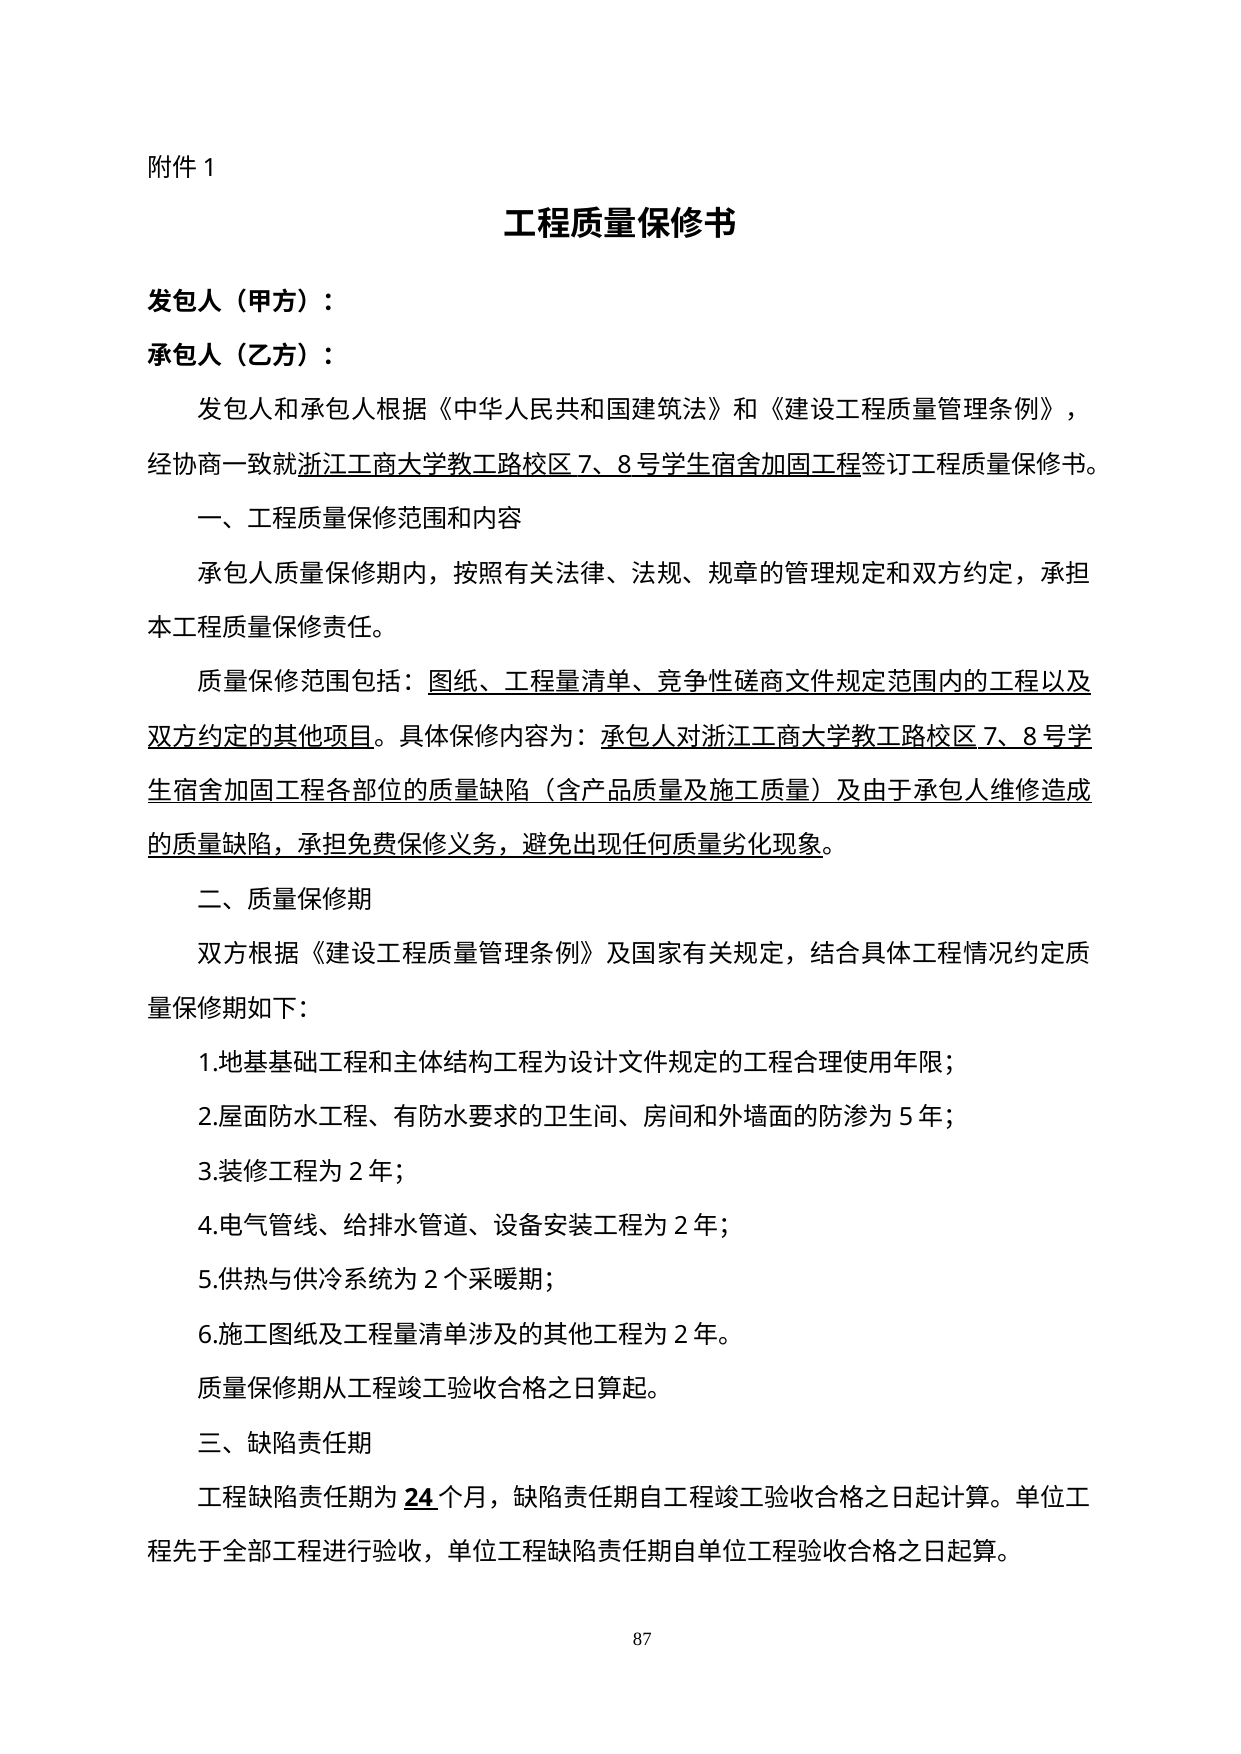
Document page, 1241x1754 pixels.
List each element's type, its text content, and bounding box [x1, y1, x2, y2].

text 附件1 [148, 148, 1092, 184]
text 三、缺陷责任期 [148, 1423, 1092, 1459]
text 质量保修范围包括：图纸、工程量清单、竞争性磋商文件规定范围内的工程以及双方约定的其他项目。具体保修内容为：承包人对浙江工商大学教工路校区7、8号学生宿舍加固工程各部位的质量缺陷（含产品质量及施工质量）及由于承包人维修造成的质量缺陷，承担免费保修义务，避免出现任何质量劣化现象。 [148, 662, 1092, 802]
text 承包人质量保修期内，按照有关法律、法规、规章的管理规定和双方约定，承担本工程质量保修责任。 [148, 553, 1092, 644]
text 质量保修期从工程竣工验收合格之日算起。 [148, 1369, 1092, 1405]
text 工程质量保修书 [148, 196, 1092, 245]
text 1.地基基础工程和主体结构工程为设计文件规定的工程合理使用年限； [148, 1042, 1092, 1079]
text 3.装修工程为2年； [148, 1151, 1092, 1187]
text 承包人（乙方）： [148, 336, 1092, 372]
text 5.供热与供冷系统为2个采暖期； [148, 1260, 1092, 1296]
text 6.施工图纸及工程量清单涉及的其他工程为2年。 [148, 1314, 1092, 1351]
text 工程缺陷责任期为24个月，缺陷责任期自工程竣工验收合格之日起计算。单位工程先于全部工程进行验收，单位工程缺陷责任期自单位工程验收合格之日起算。 [148, 1477, 1092, 1568]
text 2.屋面防水工程、有防水要求的卫生间、房间和外墙面的防渗为5年； [148, 1097, 1092, 1133]
text 发包人和承包人根据《中华人民共和国建筑法》和《建设工程质量管理条例》，经协商一致就浙江工商大学教工路校区7、8号学生宿舍加固工程签订工程质量保修书。 [148, 390, 1092, 481]
text 双方根据《建设工程质量管理条例》及国家有关规定，结合具体工程情况约定质量保修期如下： [148, 934, 1092, 1024]
text 4.电气管线、给排水管道、设备安装工程为2年； [148, 1206, 1092, 1242]
text 二、质量保修期 [148, 879, 1092, 916]
text 发包人（甲方）： [148, 281, 1092, 317]
text 一、工程质量保修范围和内容 [148, 499, 1092, 535]
text 质量保修范围包括：图纸、工程量清单、竞争性磋商文件规定范围内的工程以及双方约定的其他项目。具体保修内容为：承包人对浙江工商大学教工路校区7、8号学生宿舍加固工程各部位的质量缺陷（含产品质量及施工质量）及由于承包人维修造成的质量缺陷，承担免费保修义务，避免出现任何质量劣化现象。 [148, 803, 1092, 861]
